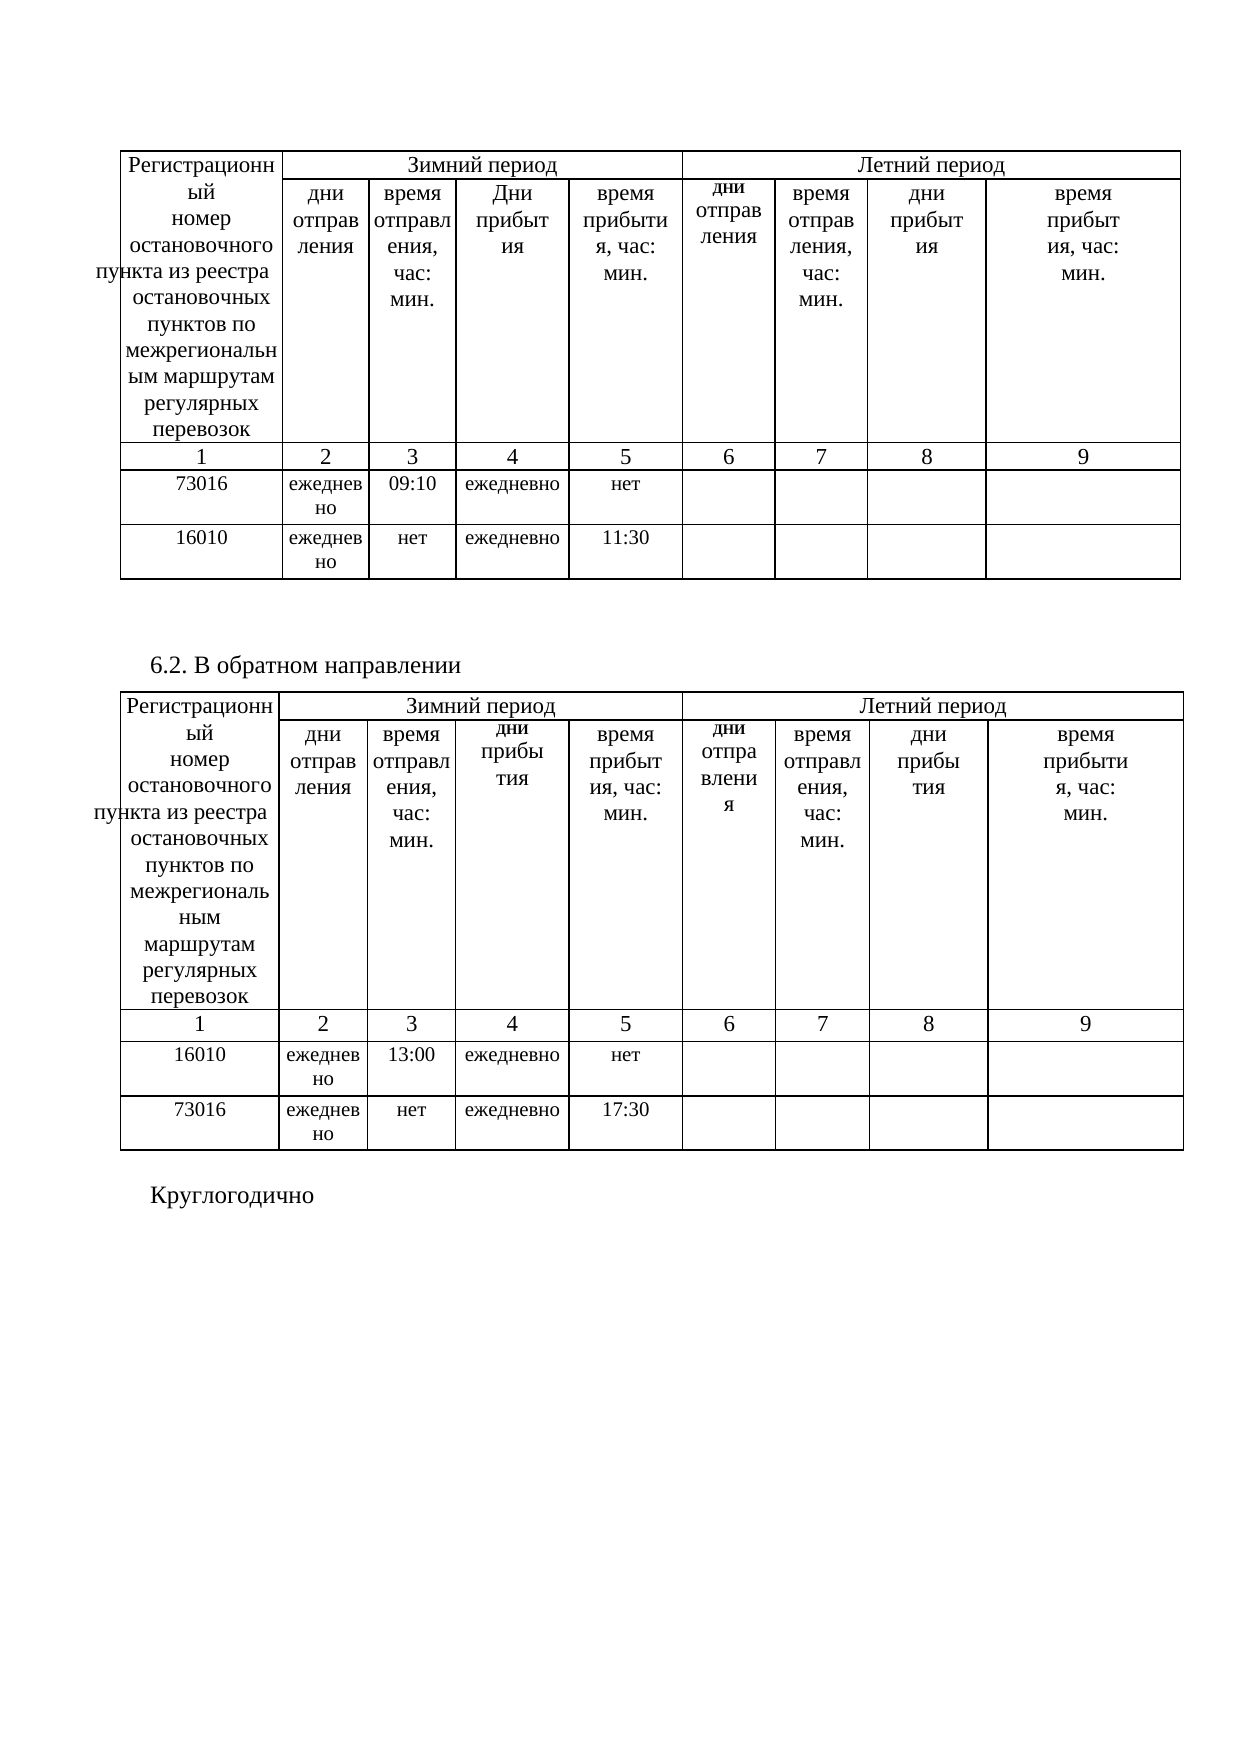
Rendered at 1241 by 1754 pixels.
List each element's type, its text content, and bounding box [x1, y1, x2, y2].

table_cell ежедневно [283, 525, 368, 578]
table_cell 17:30 [570, 1097, 682, 1149]
table_cell 13:00 [368, 1042, 455, 1095]
table_cell ежедневно [457, 525, 568, 578]
table_cell нет [370, 525, 455, 578]
table_cell ежедневно [457, 471, 568, 524]
text Круглогодично [150, 1180, 1090, 1208]
table_cell 5 [570, 443, 682, 469]
table_cell 5 [570, 1010, 682, 1041]
table_cell ежедневно [283, 471, 368, 524]
table_header Летний период [683, 693, 1183, 719]
table_cell 73016 [121, 1097, 278, 1149]
table_cell время отправл ения, час: мин. [776, 721, 869, 1009]
table_cell время отправ ления, час: мин. [776, 180, 867, 441]
table_cell время отправл ения, час: мин. [370, 180, 455, 441]
table_cell нет [368, 1097, 455, 1149]
table_cell 8 [870, 1010, 987, 1041]
table_cell время прибыти я, час: мин. [989, 721, 1183, 1009]
table_cell ежедневно [456, 1042, 568, 1095]
table_cell 16010 [121, 525, 282, 578]
table_cell дни отправ ления [283, 180, 368, 441]
table_cell дни прибыт ия [868, 180, 985, 441]
table_cell [868, 525, 985, 578]
table_cell [683, 1097, 775, 1149]
text 6.2. В обратном направлении [150, 650, 1090, 678]
table_cell [776, 525, 867, 578]
table_cell дни прибы тия [870, 721, 987, 1009]
table_cell 9 [987, 443, 1180, 469]
table_cell ДНИ прибы тия [456, 721, 568, 1009]
table_cell [683, 1042, 775, 1095]
table_cell [683, 525, 774, 578]
table_cell 6 [683, 1010, 775, 1041]
table_cell [776, 471, 867, 524]
table_cell Дни прибыт ия [457, 180, 568, 441]
table_cell [683, 471, 774, 524]
table_cell ДНИ отправ ления [683, 180, 774, 441]
table_cell 73016 [121, 471, 282, 524]
table_cell 3 [368, 1010, 455, 1041]
table_cell [868, 471, 985, 524]
table_cell время прибыт ия, час: мин. [570, 721, 682, 1009]
table_cell 9 [989, 1010, 1183, 1041]
table_header Зимний период [280, 693, 682, 719]
table_cell 8 [868, 443, 985, 469]
table_cell время прибыти я, час: мин. [570, 180, 682, 441]
table_cell дни отправ ления [280, 721, 367, 1009]
table_header Регистрационный номер остановочного пункта из реестра остановочных пунктов по межрегиональным маршрутам регулярных перевозок [121, 693, 278, 1009]
table_header Регистрационный номер остановочного пункта из реестра остановочных пунктов по межрегиональным маршрутам регулярных перевозок [121, 152, 282, 441]
table_cell [870, 1042, 987, 1095]
table_cell 4 [457, 443, 568, 469]
table_cell 1 [121, 1010, 278, 1041]
table_cell 1 [121, 443, 282, 469]
table_cell 11:30 [570, 525, 682, 578]
table_cell 09:10 [370, 471, 455, 524]
table_cell ежедневно [280, 1097, 367, 1149]
table_cell время отправл ения, час: мин. [368, 721, 455, 1009]
table_cell 6 [683, 443, 774, 469]
table_cell ежедневно [280, 1042, 367, 1095]
table_cell 3 [370, 443, 455, 469]
table_cell нет [570, 471, 682, 524]
table_header Зимний период [283, 152, 682, 178]
table_cell 2 [280, 1010, 367, 1041]
table_header Летний период [683, 152, 1180, 178]
table_cell 4 [456, 1010, 568, 1041]
table_cell 7 [776, 443, 867, 469]
table_cell ежедневно [456, 1097, 568, 1149]
table_cell нет [570, 1042, 682, 1095]
table_cell [776, 1042, 869, 1095]
table_cell [987, 471, 1180, 524]
table_cell время прибыт ия, час: мин. [987, 180, 1180, 441]
table_cell [870, 1097, 987, 1149]
table_cell 7 [776, 1010, 869, 1041]
table_cell [989, 1042, 1183, 1095]
table_cell ДНИ отпра влени я [683, 721, 775, 1009]
table_cell 16010 [121, 1042, 278, 1095]
table_cell [987, 525, 1180, 578]
table_cell [989, 1097, 1183, 1149]
table_cell [776, 1097, 869, 1149]
table_cell 2 [283, 443, 368, 469]
